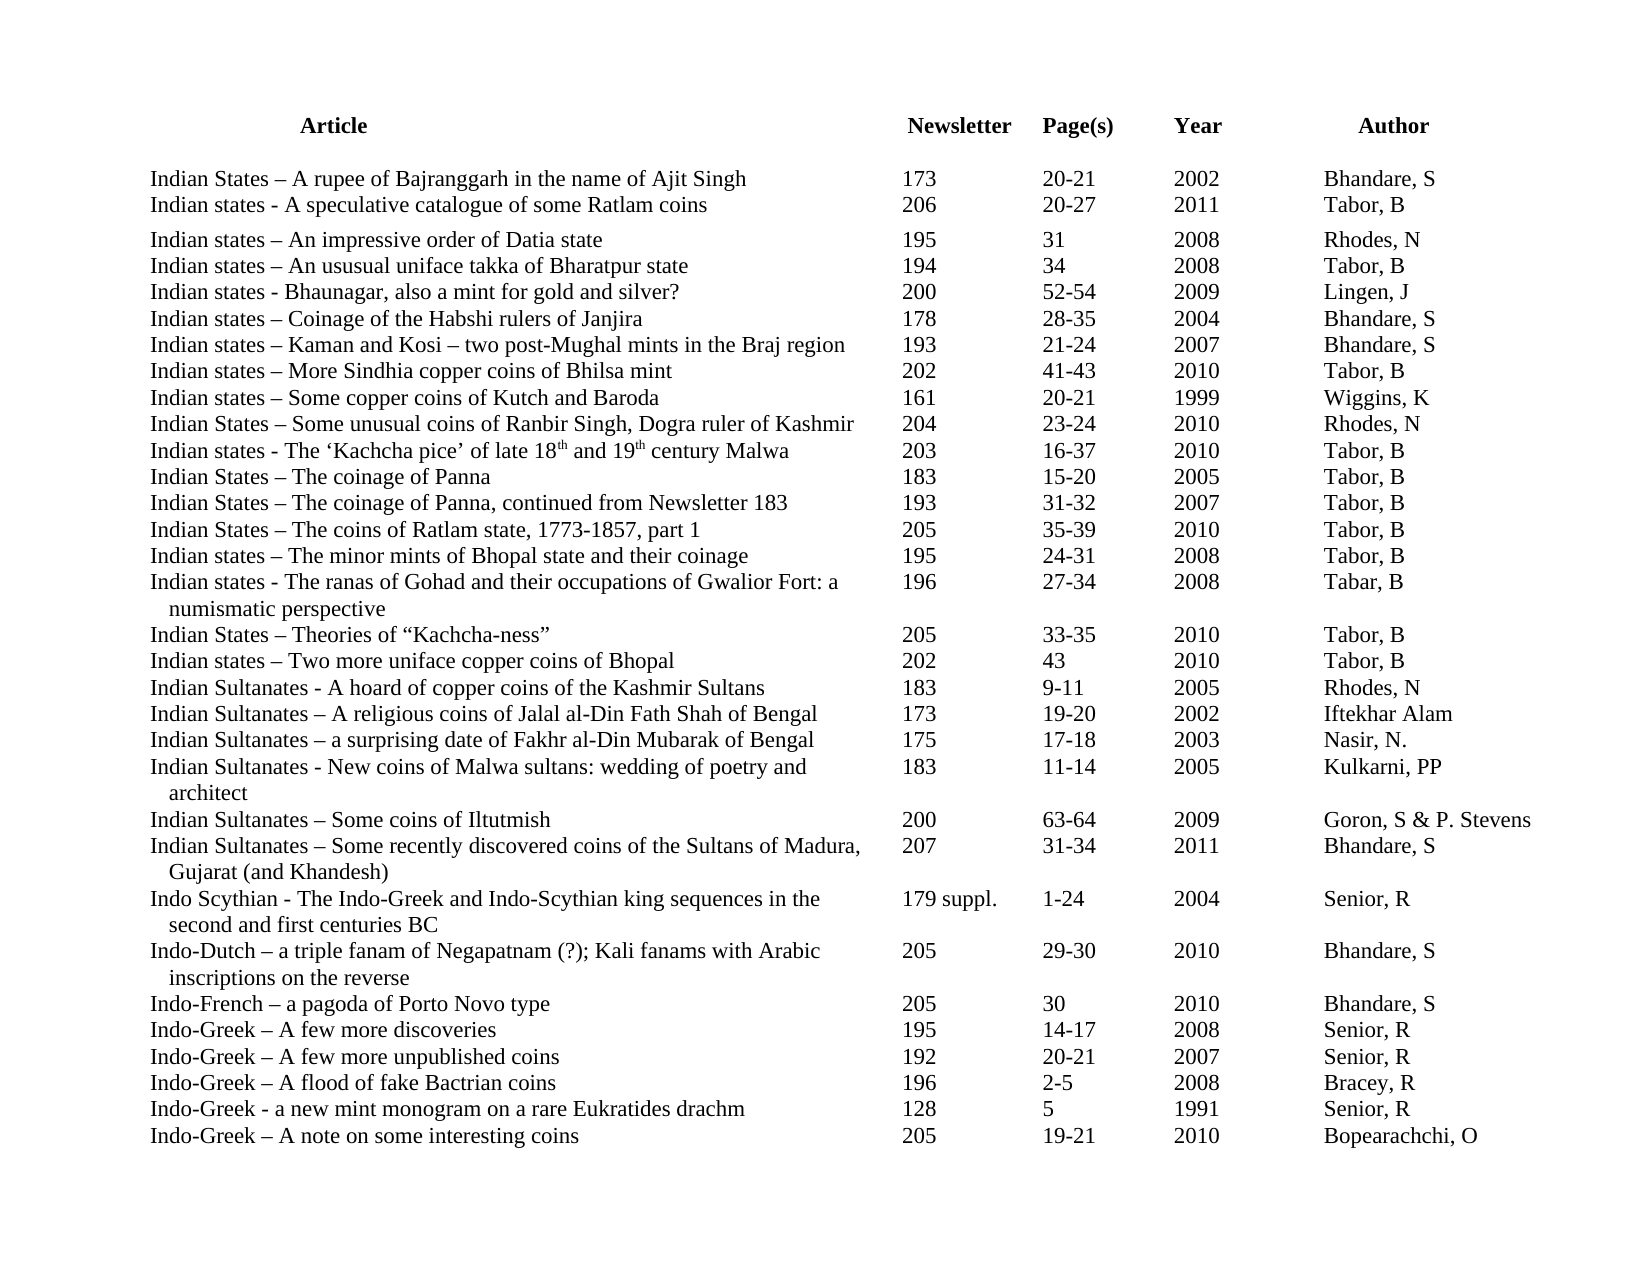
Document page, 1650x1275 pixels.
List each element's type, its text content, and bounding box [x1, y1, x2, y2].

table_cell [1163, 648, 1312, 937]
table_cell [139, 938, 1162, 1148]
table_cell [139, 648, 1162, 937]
table_header Year [1163, 113, 1312, 165]
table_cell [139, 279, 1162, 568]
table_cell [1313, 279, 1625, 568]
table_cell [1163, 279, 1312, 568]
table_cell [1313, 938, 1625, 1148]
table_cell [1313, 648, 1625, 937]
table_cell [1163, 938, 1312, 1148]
table_header Article [139, 113, 888, 165]
table_header Author [1313, 113, 1625, 165]
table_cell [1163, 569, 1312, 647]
table_header Newsletter [888, 113, 1031, 165]
table_header Page(s) [1031, 113, 1162, 165]
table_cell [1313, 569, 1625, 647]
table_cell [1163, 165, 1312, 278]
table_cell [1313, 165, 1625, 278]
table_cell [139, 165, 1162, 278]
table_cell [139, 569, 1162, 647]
